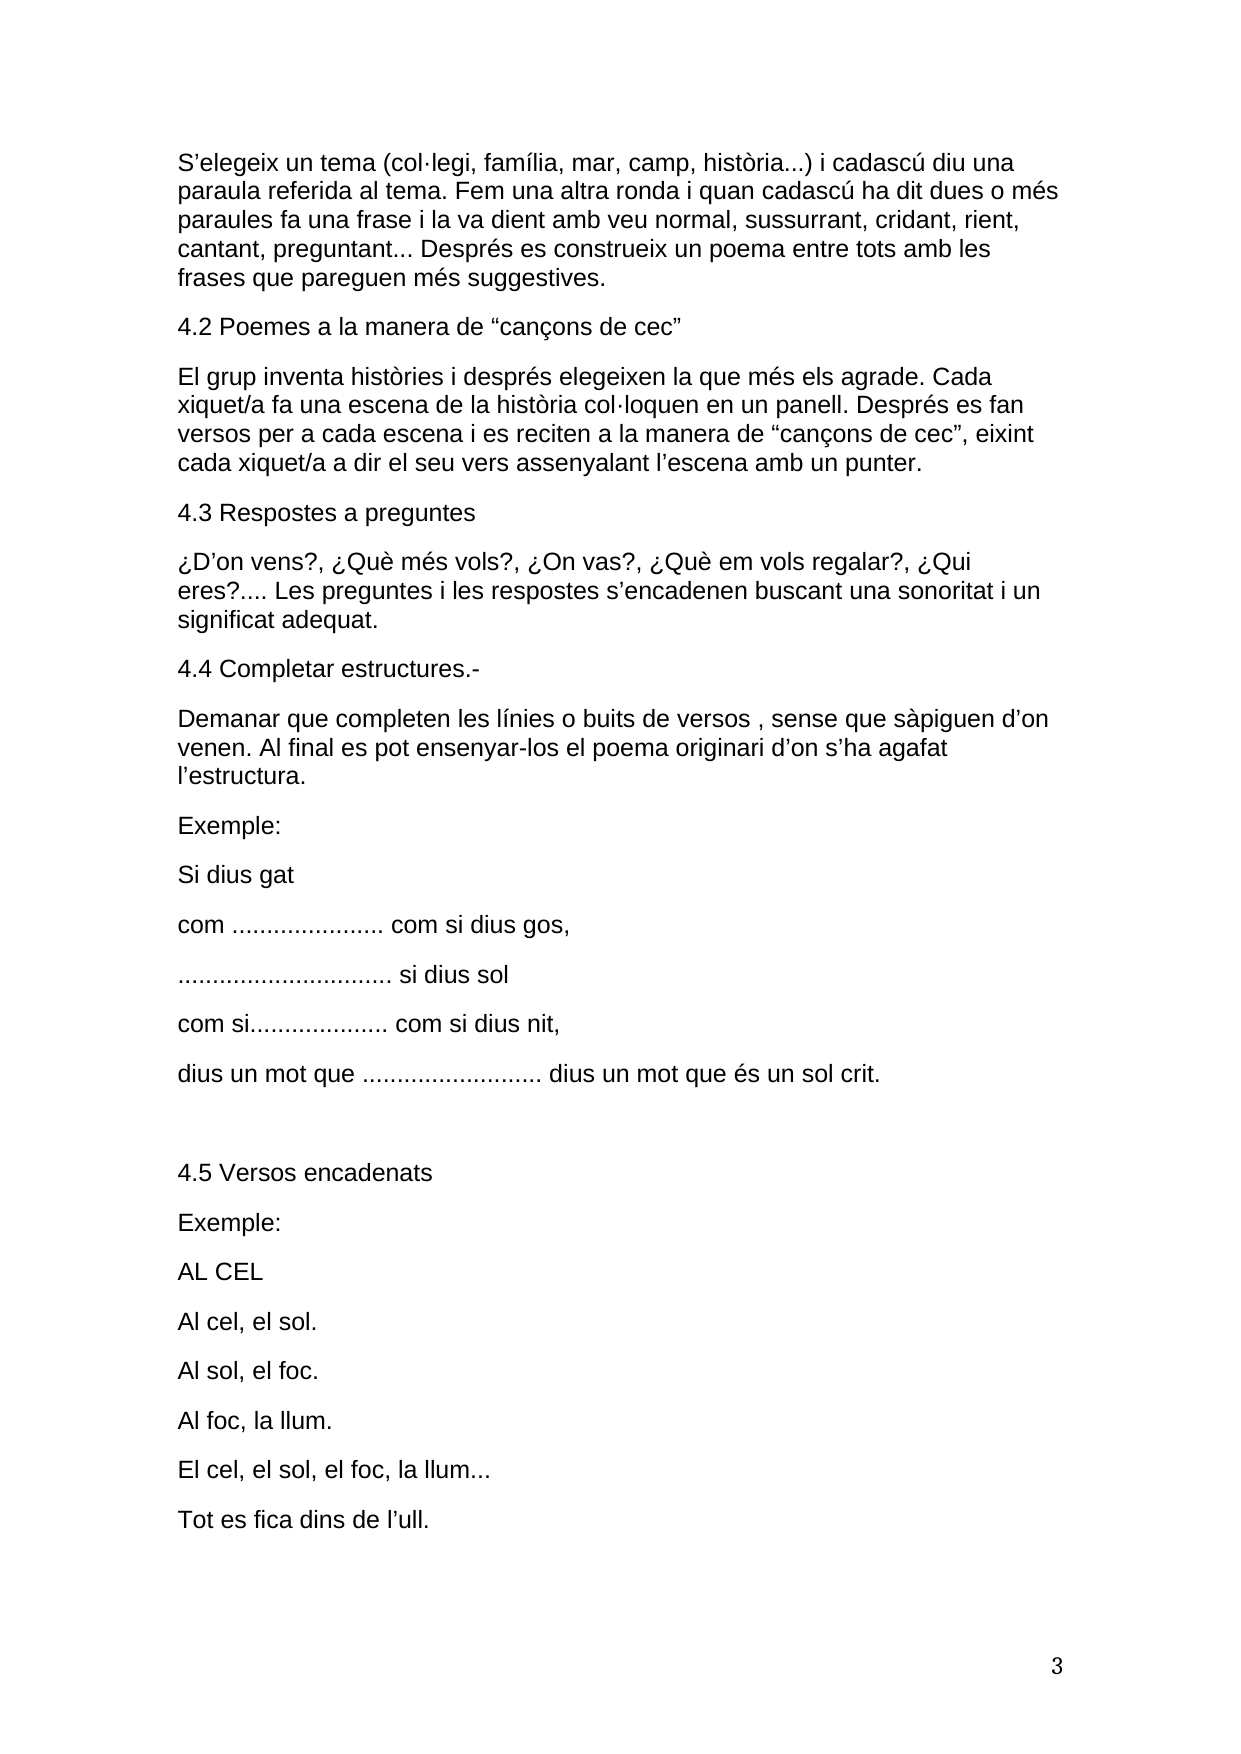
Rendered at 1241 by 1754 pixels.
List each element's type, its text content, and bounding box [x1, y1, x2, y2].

text 4.4 Completar estructures.- [177, 654, 1063, 683]
text Al foc, la llum. [177, 1406, 1063, 1435]
text El grup inventa històries i després elegeixen la que més els agrade. Cada xiquet/a fa una escena de la història col·loquen en un panell. Després es fan versos per a cada escena i es reciten a la manera de “cançons de cec”, eixint cada xiquet/a a dir el seu vers assenyalant l’escena amb un punter. [177, 362, 1063, 477]
text El cel, el sol, el foc, la llum... [177, 1456, 1063, 1484]
text AL CEL [177, 1257, 1063, 1286]
text com si.................... com si dius nit, [177, 1009, 1063, 1038]
text com ...................... com si dius gos, [177, 910, 1063, 939]
text ............................... si dius sol [177, 960, 1063, 988]
text Exemple: [177, 811, 1063, 840]
text Tot es fica dins de l’ull. [177, 1505, 1063, 1534]
text S’elegeix un tema (col·legi, família, mar, camp, història...) i cadascú diu una paraula referida al tema. Fem una altra ronda i quan cadascú ha dit dues o més paraules fa una frase i la va dient amb veu normal, sussurrant, cridant, rient, cantant, preguntant... Després es construeix un poema entre tots amb les frases que pareguen més suggestives. [177, 148, 1063, 291]
text 4.3 Respostes a preguntes [177, 498, 1063, 526]
text dius un mot que .......................... dius un mot que és un sol crit. [177, 1059, 1063, 1088]
text 4.2 Poemes a la manera de “cançons de cec” [177, 312, 1063, 341]
text Al cel, el sol. [177, 1307, 1063, 1336]
text Al sol, el foc. [177, 1356, 1063, 1385]
text Exemple: [177, 1208, 1063, 1236]
text ¿D’on vens?, ¿Què més vols?, ¿On vas?, ¿Què em vols regalar?, ¿Qui eres?.... Les preguntes i les respostes s’encadenen buscant una sonoritat i un significat adequat. [177, 547, 1063, 633]
text 4.5 Versos encadenats [177, 1158, 1063, 1187]
text Si dius gat [177, 861, 1063, 889]
text Demanar que completen les línies o buits de versos , sense que sàpiguen d’on venen. Al final es pot ensenyar-los el poema originari d’on s’ha agafat l’estructura. [177, 704, 1063, 790]
